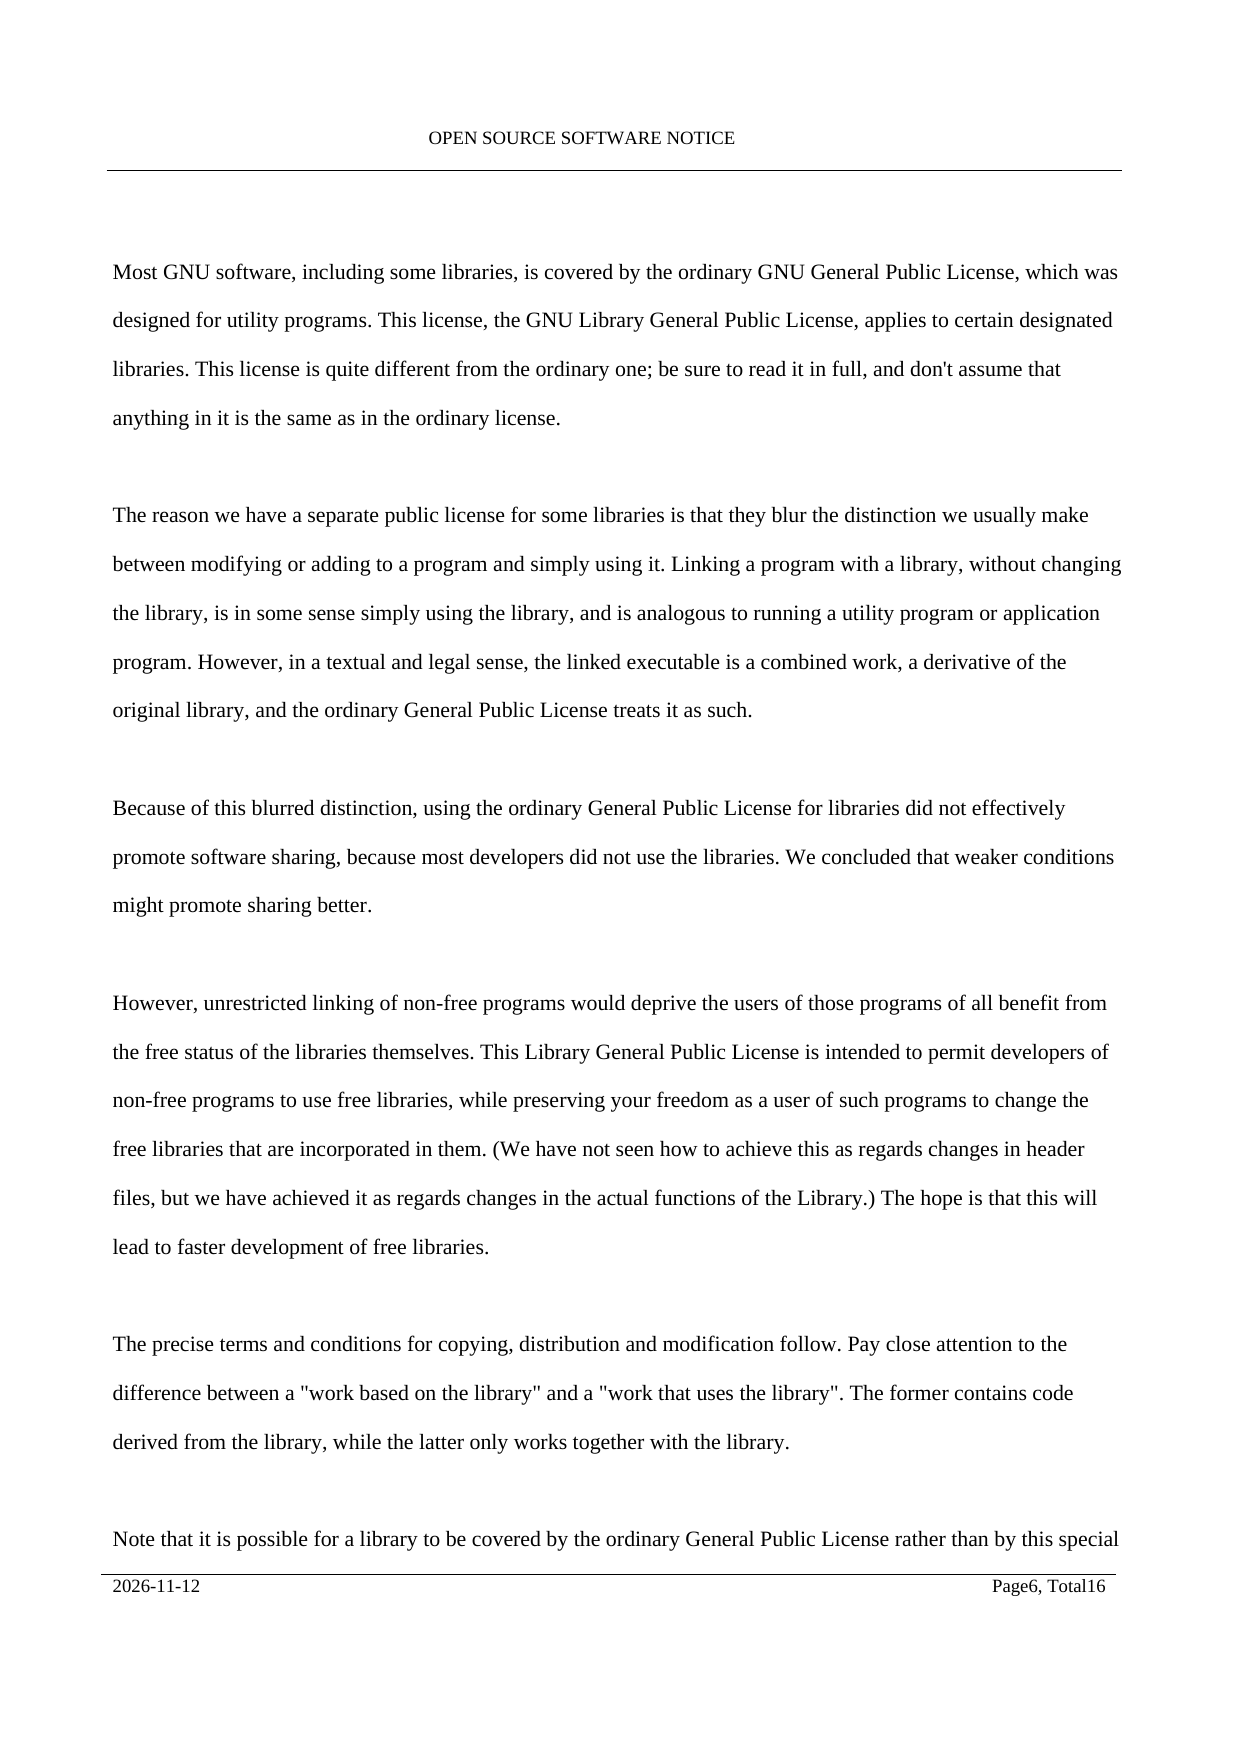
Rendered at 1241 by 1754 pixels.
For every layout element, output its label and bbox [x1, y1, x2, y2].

text [112, 206, 1128, 1555]
